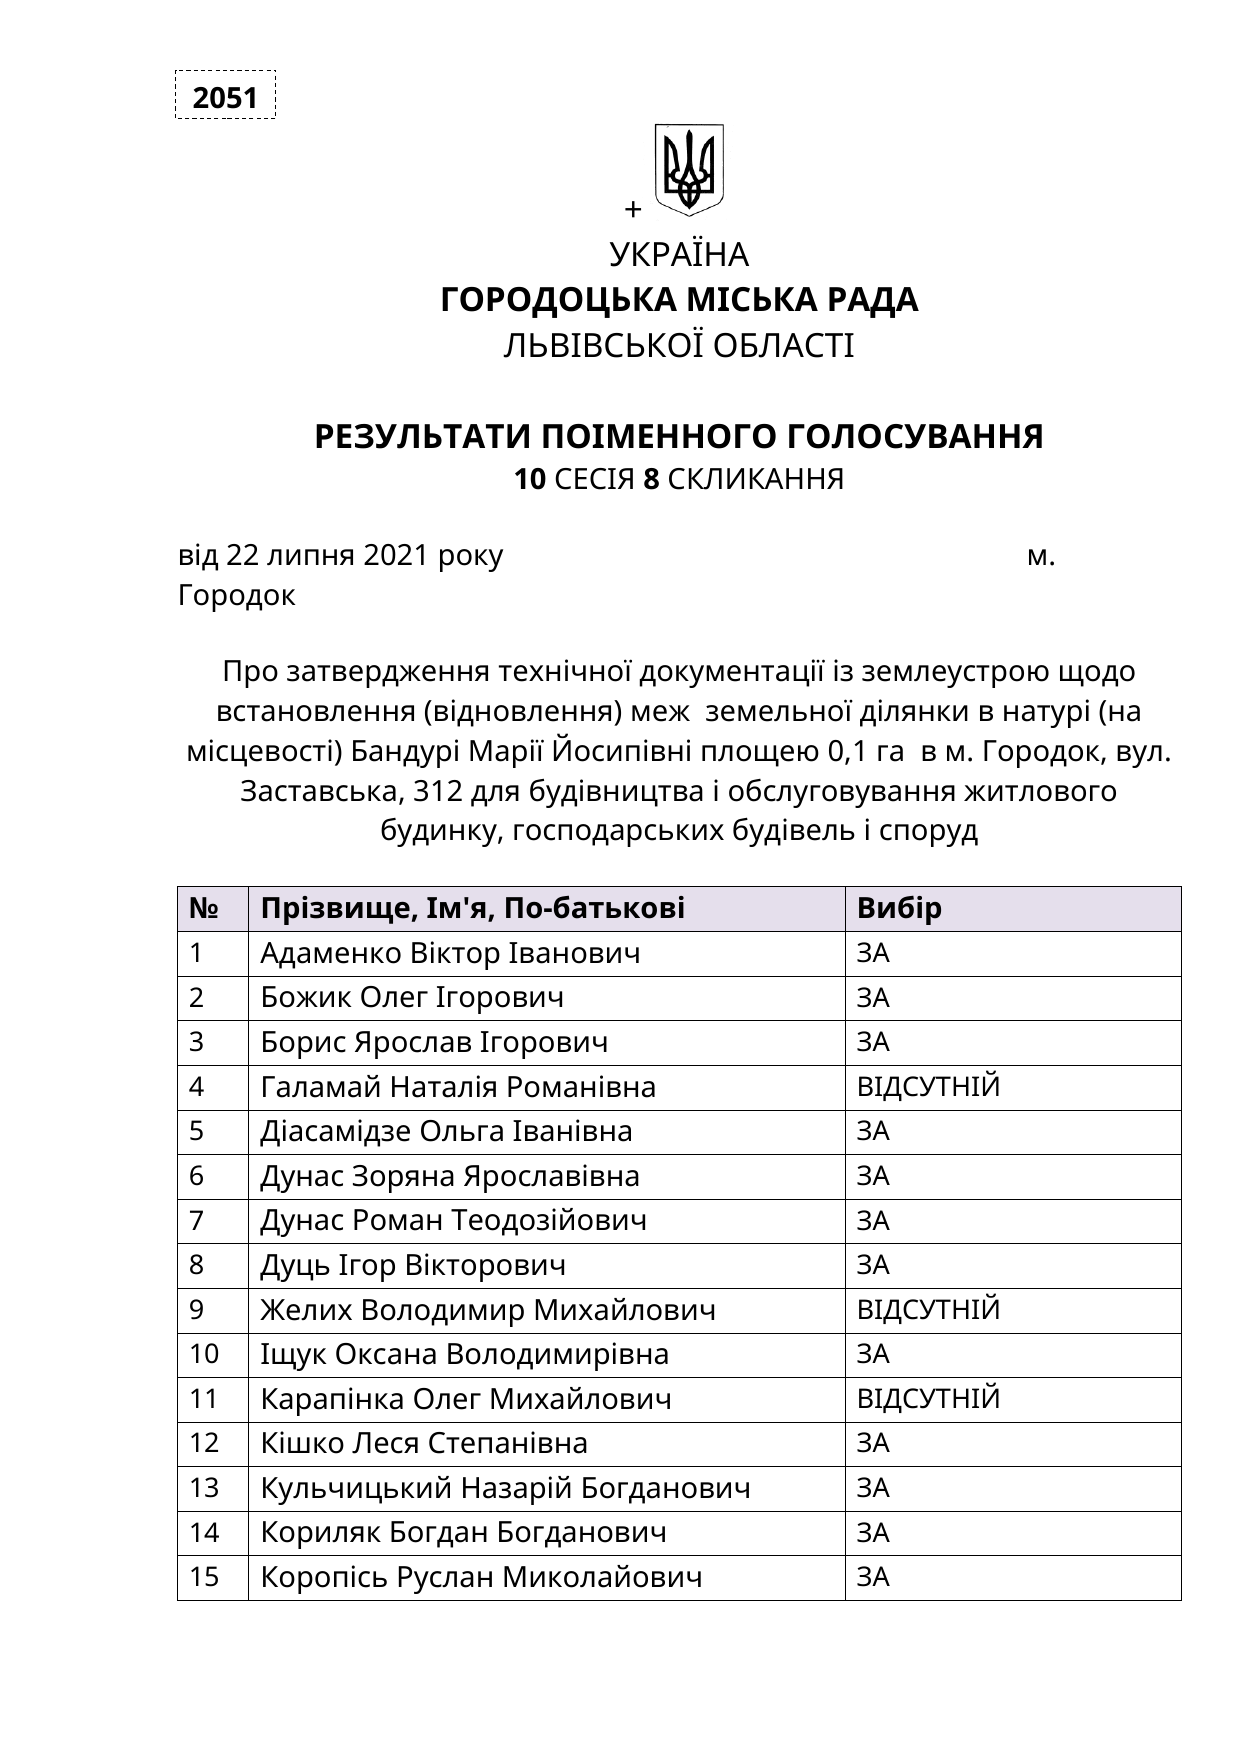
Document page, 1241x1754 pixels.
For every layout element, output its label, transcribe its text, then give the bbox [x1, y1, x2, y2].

text Про затвердження технічної документації із землеустрою щодо встановлення (відновлення) меж земельної ділянки в натурі (на місцевості) Бандурі Марії Йосипівні площею 0,1 га в м. Городок, вул. Заставська, 312 для будівництва і обслуговування житлового будинку, господарських будівель і споруд [177, 651, 1181, 849]
table_cell 1 [178, 932, 248, 976]
table_cell ВІДСУТНІЙ [846, 1289, 1181, 1332]
table_cell ЗА [846, 977, 1181, 1020]
table_cell Іщук Оксана Володимирівна [249, 1334, 845, 1377]
table_cell ЗА [846, 1111, 1181, 1154]
table_cell Дуць Ігор Вікторович [249, 1244, 845, 1288]
table_cell Кішко Леся Степанівна [249, 1423, 845, 1466]
table_cell 3 [178, 1021, 248, 1065]
table_cell ЗА [846, 1467, 1181, 1511]
table_cell 14 [178, 1512, 248, 1555]
table_header Прізвище, Ім'я, По-батькові [249, 887, 845, 931]
table_cell Желих Володимир Михайлович [249, 1289, 845, 1332]
table_cell 13 [178, 1467, 248, 1511]
table_cell 5 [178, 1111, 248, 1154]
table_cell Коропісь Руслан Миколайович [249, 1556, 845, 1600]
table_cell Діасамідзе Ольга Іванівна [249, 1111, 845, 1154]
table_cell 11 [178, 1378, 248, 1422]
text УКРАЇНА [177, 231, 1181, 276]
table_cell ЗА [846, 1334, 1181, 1377]
table_cell 4 [178, 1066, 248, 1109]
table_header № [178, 887, 248, 931]
table_cell ЗА [846, 1200, 1181, 1243]
table_cell ЗА [846, 1021, 1181, 1065]
table_header Вибір [846, 887, 1181, 931]
table_cell Галамай Наталія Романівна [249, 1066, 845, 1109]
table_cell ЗА [846, 1423, 1181, 1466]
table_cell ЗА [846, 1556, 1181, 1600]
table_cell 8 [178, 1244, 248, 1288]
text ГОРОДОЦЬКА МІСЬКА РАДА [177, 276, 1181, 322]
picture [642, 118, 735, 221]
table_cell ЗА [846, 1512, 1181, 1555]
text + [177, 118, 1181, 231]
table_cell Кориляк Богдан Богданович [249, 1512, 845, 1555]
table_cell 9 [178, 1289, 248, 1332]
table_cell Борис Ярослав Ігорович [249, 1021, 845, 1065]
table_cell ВІДСУТНІЙ [846, 1066, 1181, 1109]
table_cell Кульчицький Назарій Богданович [249, 1467, 845, 1511]
text ЛЬВІВСЬКОЇ ОБЛАСТІ [177, 322, 1181, 367]
table_cell ЗА [846, 932, 1181, 976]
table_cell Адаменко Віктор Іванович [249, 932, 845, 976]
table_cell 6 [178, 1155, 248, 1199]
table_cell Дунас Зоряна Ярославівна [249, 1155, 845, 1199]
text 10 СЕСІЯ 8 СКЛИКАННЯ [177, 458, 1181, 498]
table_cell 15 [178, 1556, 248, 1600]
table_cell ВІДСУТНІЙ [846, 1378, 1181, 1422]
table_cell 7 [178, 1200, 248, 1243]
text РЕЗУЛЬТАТИ ПОІМЕННОГО ГОЛОСУВАННЯ [177, 412, 1181, 458]
table_cell ЗА [846, 1244, 1181, 1288]
table_cell Карапінка Олег Михайлович [249, 1378, 845, 1422]
table_cell 10 [178, 1334, 248, 1377]
text від 22 липня 2021 року м. Городок [177, 534, 1181, 614]
table_cell Божик Олег Ігорович [249, 977, 845, 1020]
table_cell ЗА [846, 1155, 1181, 1199]
table_cell 2 [178, 977, 248, 1020]
table_cell Дунас Роман Теодозійович [249, 1200, 845, 1243]
table_cell 12 [178, 1423, 248, 1466]
